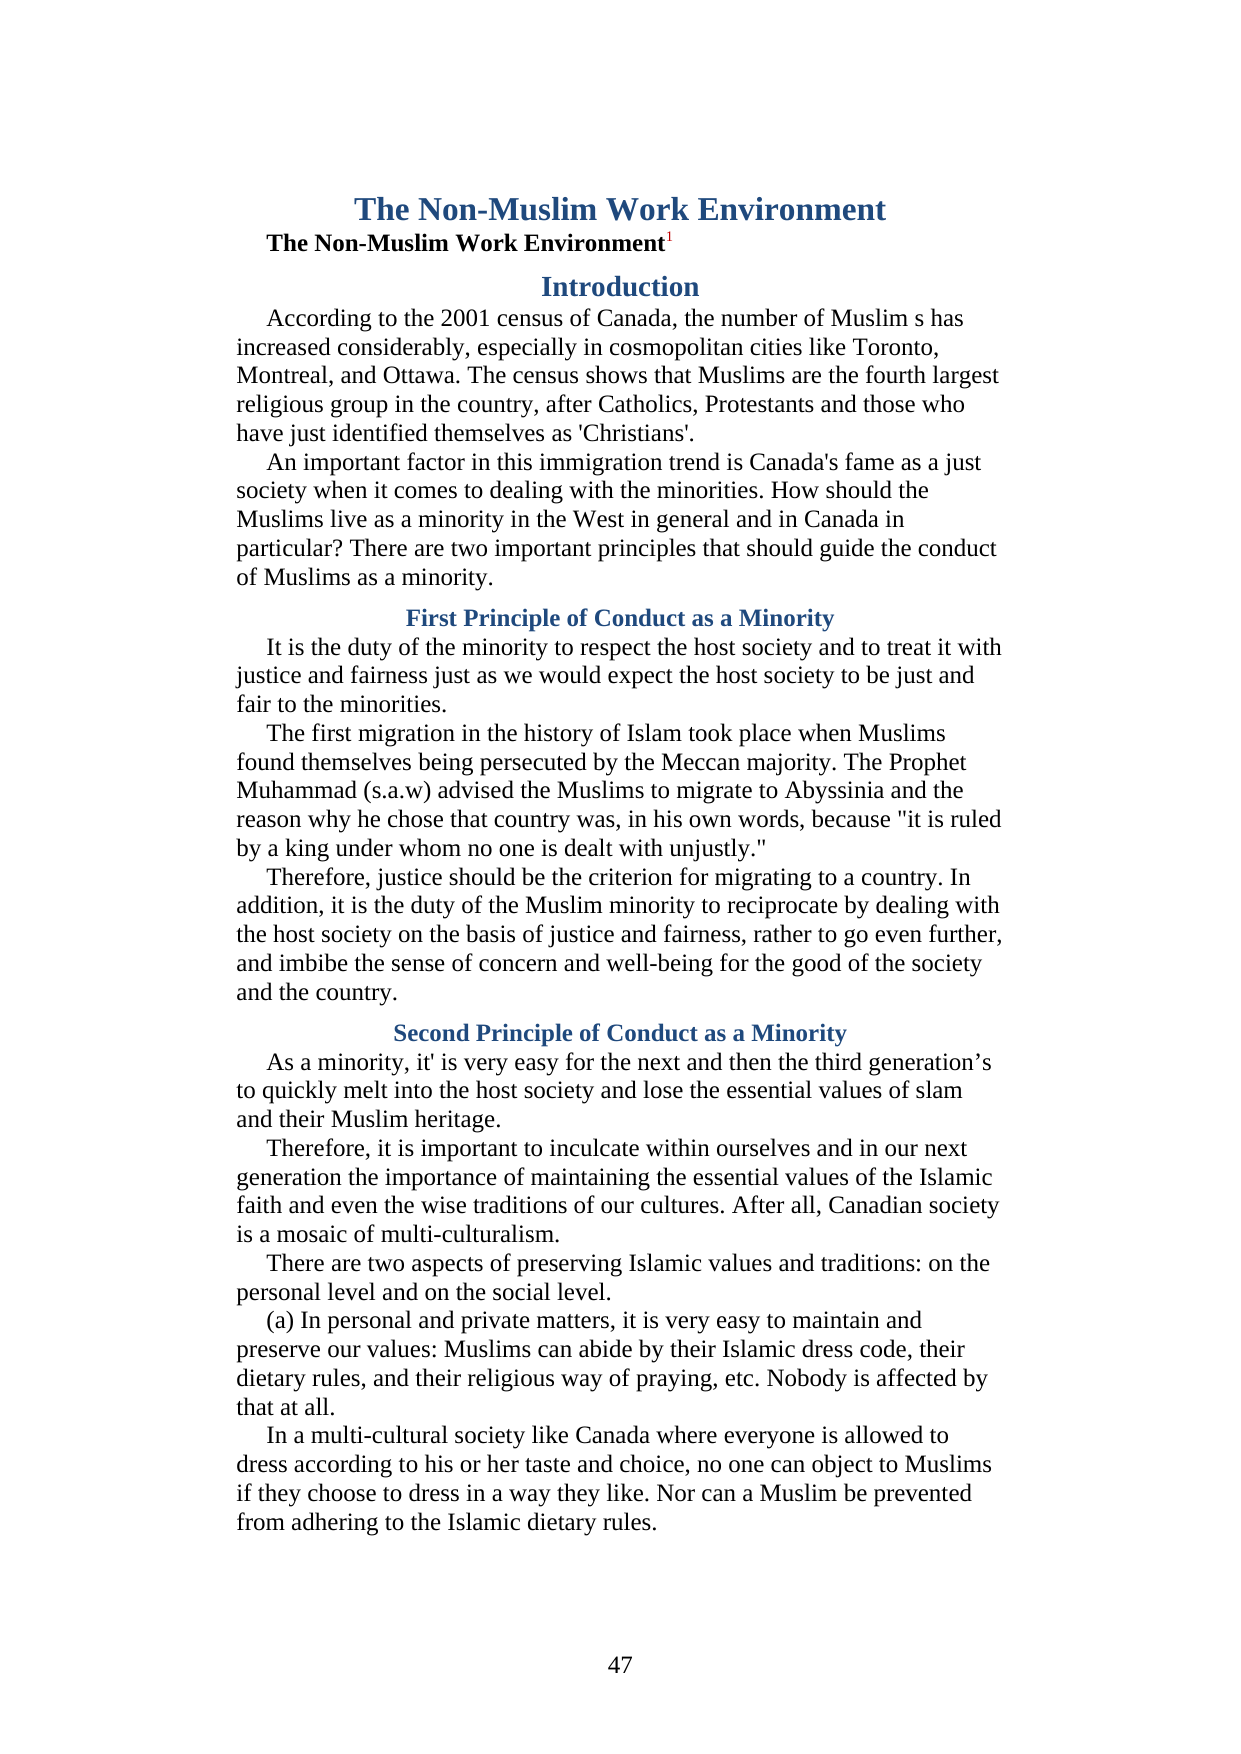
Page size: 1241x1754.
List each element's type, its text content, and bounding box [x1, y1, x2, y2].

text The first migration in the history of Islam took place when Muslims found themselves being persecuted by the Meccan majority. The Prophet Muhammad (s.a.w) advised the Muslims to migrate to Abyssinia and the reason why he chose that country was, in his own words, because "it is ruled by a king under whom no one is dealt with unjustly." [236, 718, 1004, 862]
subtitle First Principle of Conduct as a Minority [236, 603, 1004, 632]
text There are two aspects of preserving Islamic values and traditions: on the personal level and on the social level. [236, 1248, 1004, 1305]
text It is the duty of the minority to respect the host society and to treat it with justice and fairness just as we would expect the host society to be just and fair to the minorities. [236, 632, 1004, 718]
subtitle Second Principle of Conduct as a Minority [236, 1018, 1004, 1047]
text As a minority, it' is very easy for the next and then the third generation’s to quickly melt into the host society and lose the essential values of slam and their Muslim heritage. [236, 1047, 1004, 1133]
text An important factor in this immigration trend is Canada's fame as a just society when it comes to dealing with the minorities. How should the Muslims live as a minority in the West in general and in Canada in particular? There are two important principles that should guide the conduct of Muslims as a minority. [236, 447, 1004, 590]
text (a) In personal and private matters, it is very easy to maintain and preserve our values: Muslims can abide by their Islamic dress code, their dietary rules, and their religious way of praying, etc. Nobody is affected by that at all. [236, 1305, 1004, 1420]
text In a multi-cultural society like Canada where everyone is allowed to dress according to his or her taste and choice, no one can object to Muslims if they choose to dress in a way they like. Nor can a Muslim be prevented from adhering to the Islamic dietary rules. [236, 1420, 1004, 1535]
subtitle The Non-Muslim Work Environment [236, 190, 1004, 228]
text Therefore, justice should be the criterion for migrating to a country. In addition, it is the duty of the Muslim minority to reciprocate by dealing with the host society on the basis of justice and fairness, rather to go even further, and imbibe the sense of concern and well-being for the good of the society and the country. [236, 862, 1004, 1005]
text The Non-Muslim Work Environment1 [236, 228, 1004, 257]
text Therefore, it is important to inculcate within ourselves and in our next generation the importance of maintaining the essential values of the Islamic faith and even the wise traditions of our cultures. After all, Canadian society is a mosaic of multi-culturalism. [236, 1133, 1004, 1248]
text According to the 2001 census of Canada, the number of Muslim s has increased considerably, especially in cosmopolitan cities like Toronto, Montreal, and Ottawa. The census shows that Muslims are the fourth largest religious group in the country, after Catholics, Protestants and those who have just identified themselves as 'Christians'. [236, 303, 1004, 447]
subtitle Introduction [236, 269, 1004, 303]
